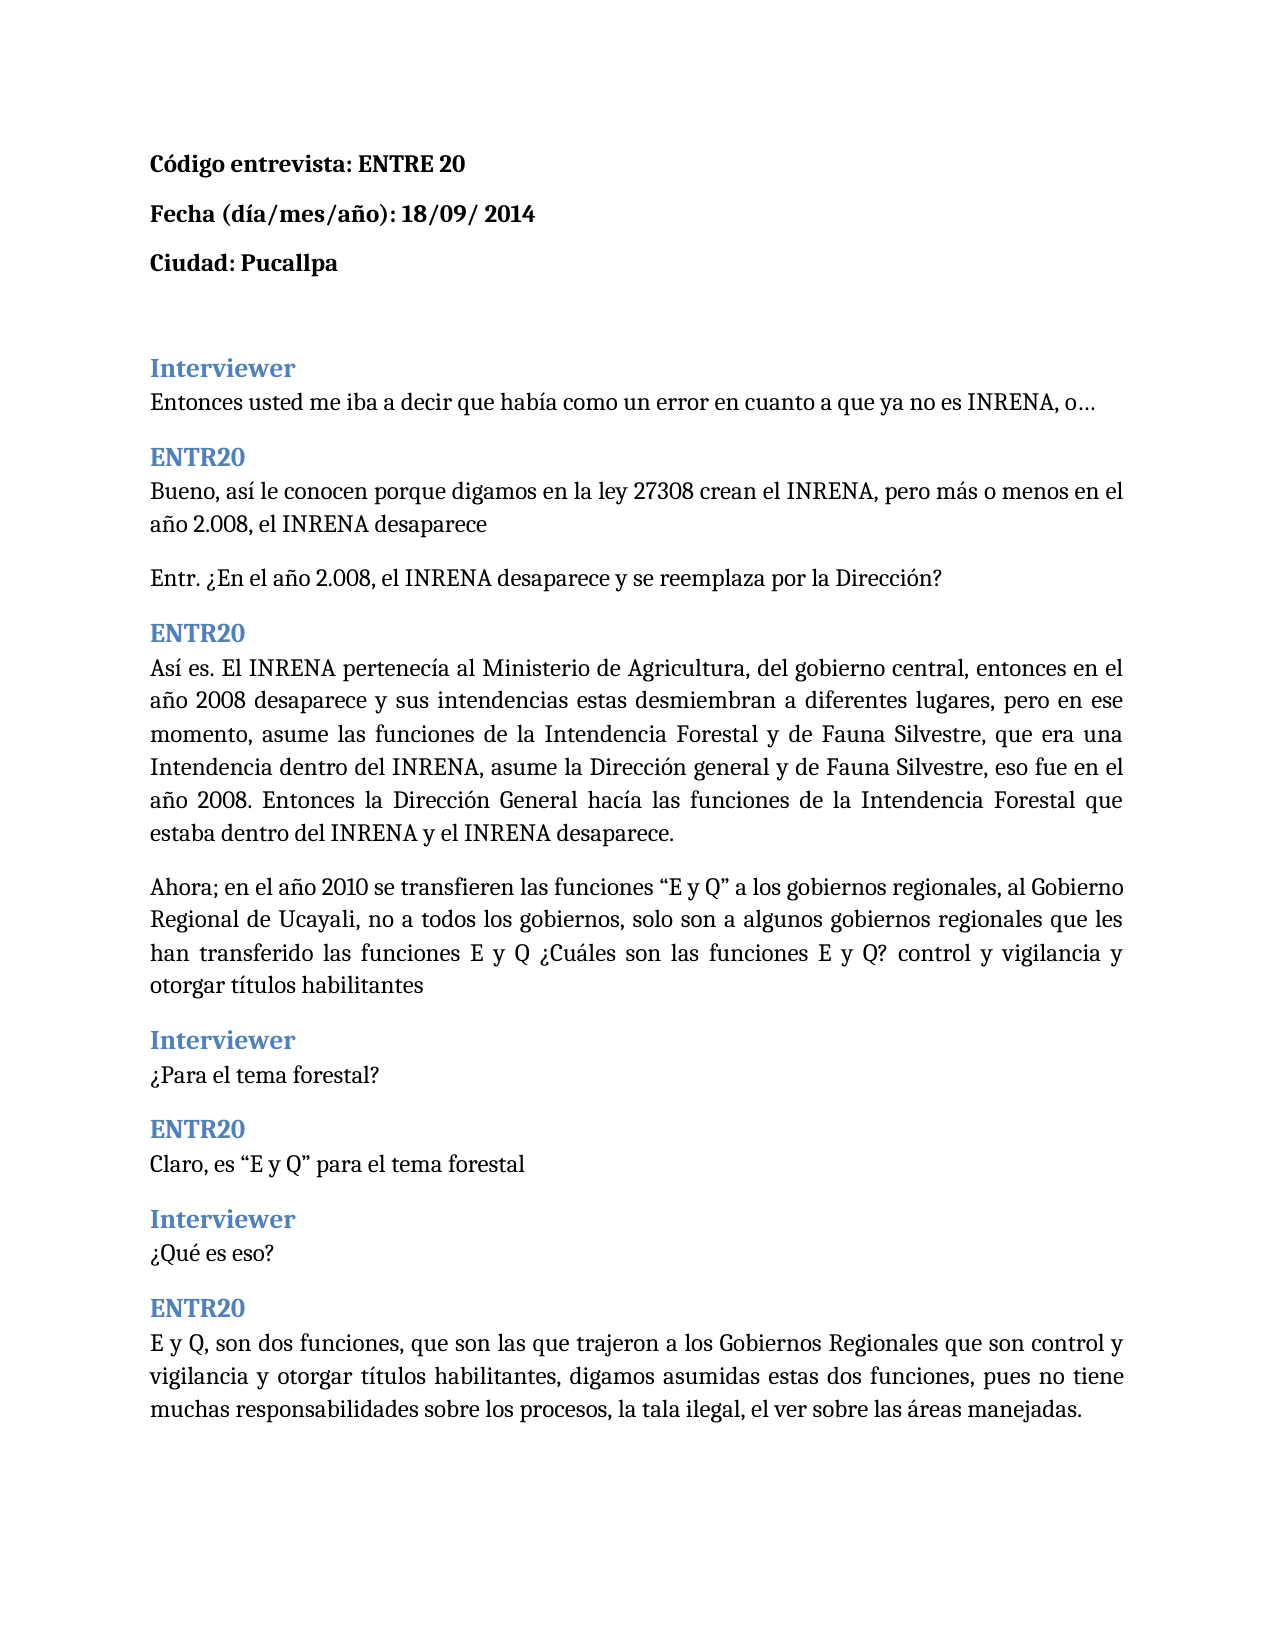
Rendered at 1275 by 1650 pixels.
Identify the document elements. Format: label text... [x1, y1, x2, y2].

text ENTR20 Claro, es “E y Q” para el tema forestal [150, 1114, 1125, 1179]
text Interviewer ¿Qué es eso? [150, 1204, 1125, 1268]
text Fecha (día/mes/año): 18/09/ 2014 [150, 199, 1125, 228]
text ENTR20 E y Q, son dos funciones, que son las que trajeron a los Gobiernos Regionales que son control y vigilancia y otorgar títulos habilitantes, digamos asumidas estas dos funciones, pues no tiene muchas responsabilidades sobre los procesos, la tala ilegal, el ver sobre las áreas manejadas. [150, 1293, 1125, 1423]
text Ciudad: Pucallpa [150, 249, 1125, 278]
text Código entrevista: ENTRE 20 [150, 150, 1125, 179]
text ENTR20 Bueno, así le conocen porque digamos en la ley 27308 crean el INRENA, pero más o menos en el año 2.008, el INRENA desaparece [150, 442, 1125, 539]
text Entr. ¿En el año 2.008, el INRENA desaparece y se reemplaza por la Dirección? [150, 564, 1125, 593]
text Interviewer Entonces usted me iba a decir que había como un error en cuanto a que ya no es INRENA, o… [150, 353, 1125, 417]
text Ahora; en el año 2010 se transfieren las funciones “E y Q” a los gobiernos regionales, al Gobierno Regional de Ucayali, no a todos los gobiernos, solo son a algunos gobiernos regionales que les han transferido las funciones E y Q ¿Cuáles son las funciones E y Q? control y vigilancia y otorgar títulos habilitantes [150, 872, 1125, 1000]
text Interviewer ¿Para el tema forestal? [150, 1025, 1125, 1089]
text ENTR20 Así es. El INRENA pertenecía al Ministerio de Agricultura, del gobierno central, entonces en el año 2008 desaparece y sus intendencias estas desmiembran a diferentes lugares, pero en ese momento, asume las funciones de la Intendencia Forestal y de Fauna Silvestre, que era una Intendencia dentro del INRENA, asume la Dirección general y de Fauna Silvestre, eso fue en el año 2008. Entonces la Dirección General hacía las funciones de la Intendencia Forestal que estaba dentro del INRENA y el INRENA desaparece. [150, 618, 1125, 847]
